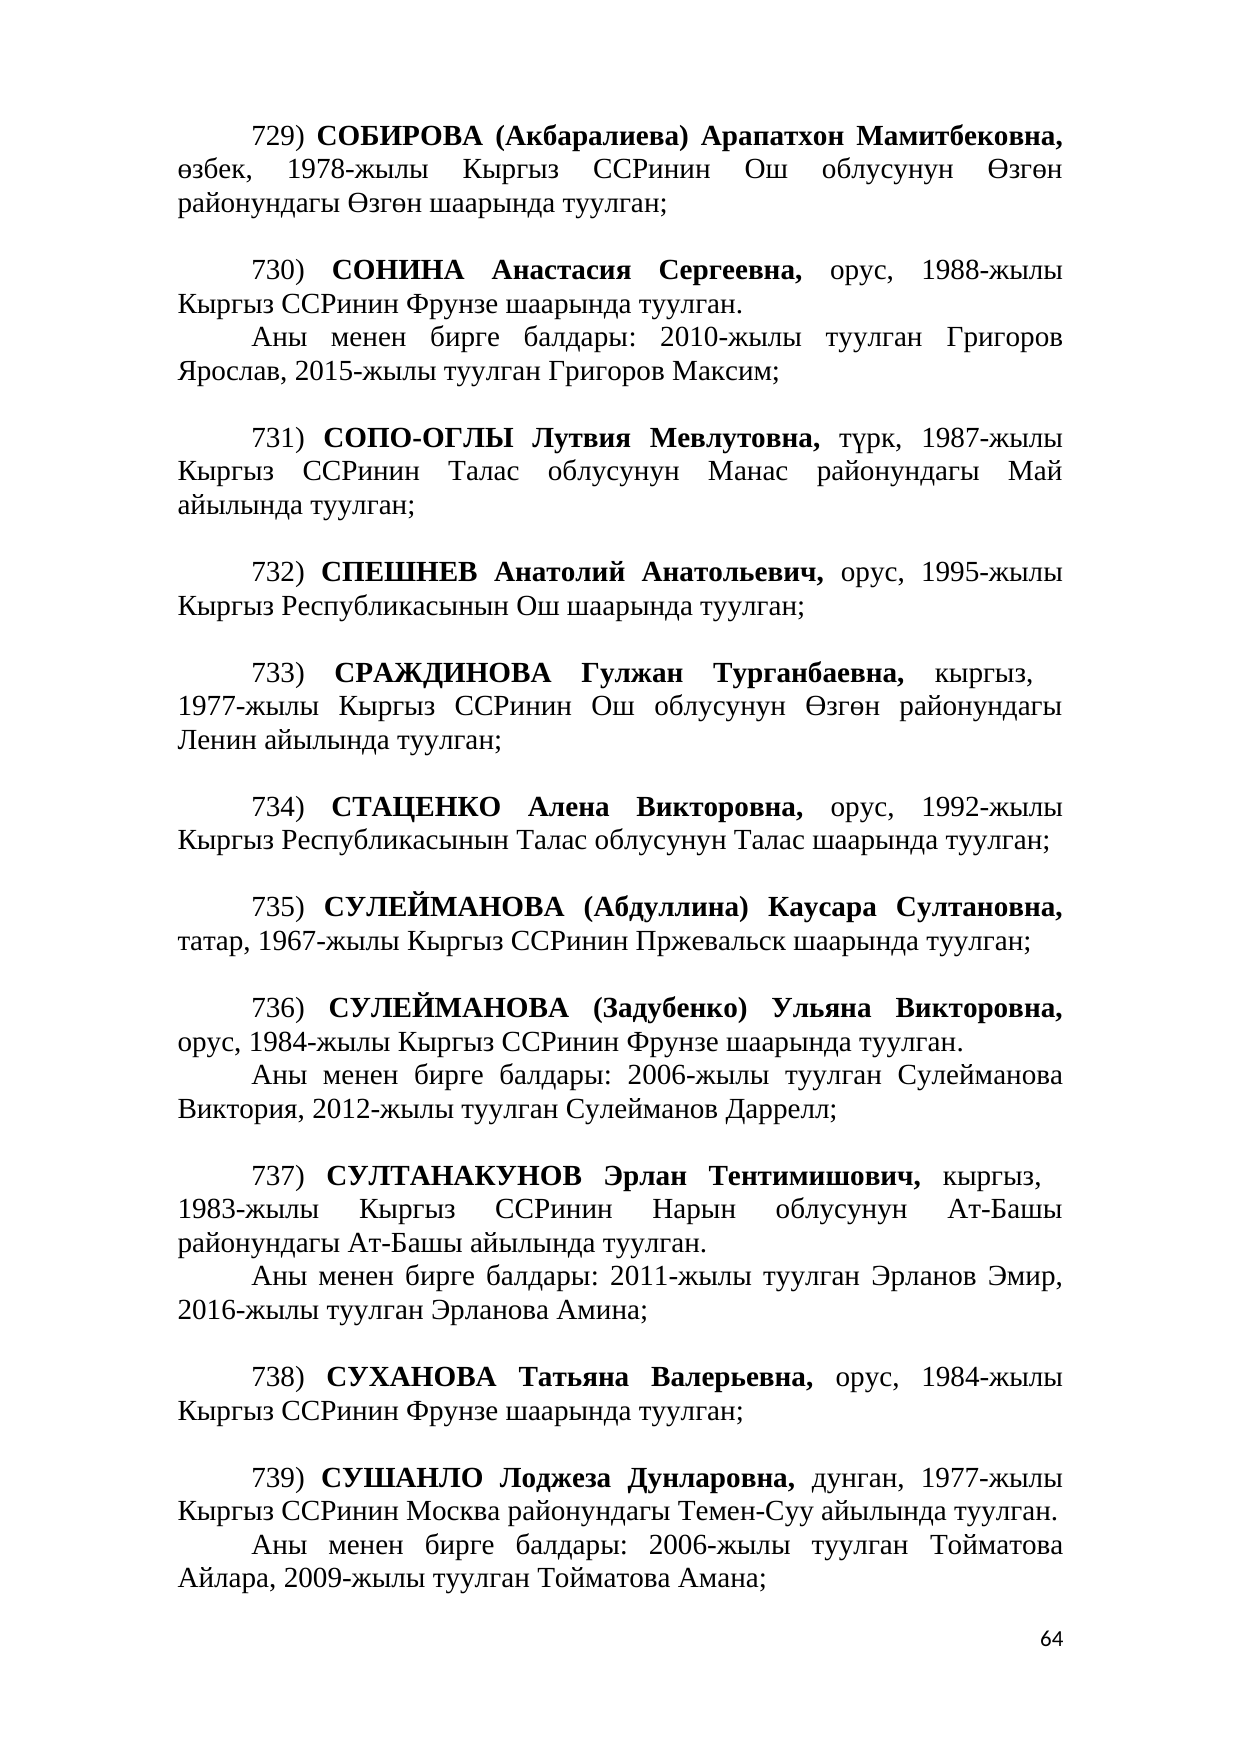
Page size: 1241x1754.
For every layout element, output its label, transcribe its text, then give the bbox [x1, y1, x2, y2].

text 737) СУЛТАНАКУНОВ Эрлан Тентимишович, кыргыз, 1983-жылы Кыргыз ССРинин Нарын облусунун Ат-Башы районундагы Ат-Башы айылында туулган. [177, 1158, 1063, 1258]
text 731) СОПО-ОГЛЫ Лутвия Мевлутовна, түрк, 1987-жылы Кыргыз ССРинин Талас облусунун Манас районундагы Май айылында туулган; [177, 420, 1063, 521]
text 733) СРАЖДИНОВА Гулжан Турганбаевна, кыргыз, 1977-жылы Кыргыз ССРинин Ош облусунун Өзгөн районундагы Ленин айылында туулган; [177, 655, 1063, 755]
text 736) СУЛЕЙМАНОВА (Задубенко) Ульяна Викторовна, орус, 1984-жылы Кыргыз ССРинин Фрунзе шаарында туулган. [177, 990, 1063, 1057]
text 735) СУЛЕЙМАНОВА (Абдуллина) Каусара Султановна, татар, 1967-жылы Кыргыз ССРинин Пржевальск шаарында туулган; [177, 889, 1063, 957]
text 734) СТАЦЕНКО Алена Викторовна, орус, 1992-жылы Кыргыз Республикасынын Талас облусунун Талас шаарында туулган; [177, 789, 1063, 856]
text Аны менен бирге балдары: 2006-жылы туулган Тойматова Айлара, 2009-жылы туулган Тойматова Амана; [177, 1527, 1063, 1594]
text 730) СОНИНА Анастасия Сергеевна, орус, 1988-жылы Кыргыз ССРинин Фрунзе шаарында туулган. [177, 252, 1063, 319]
text 732) СПЕШНЕВ Анатолий Анатольевич, орус, 1995-жылы Кыргыз Республикасынын Ош шаарында туулган; [177, 554, 1063, 621]
text Аны менен бирге балдары: 2011-жылы туулган Эрланов Эмир, 2016-жылы туулган Эрланова Амина; [177, 1258, 1063, 1326]
text 729) СОБИРОВА (Акбаралиева) Арапатхон Мамитбековна, өзбек, 1978-жылы Кыргыз ССРинин Ош облусунун Өзгөн районундагы Өзгөн шаарында туулган; [177, 118, 1063, 219]
text 738) СУХАНОВА Татьяна Валерьевна, орус, 1984-жылы Кыргыз ССРинин Фрунзе шаарында туулган; [177, 1359, 1063, 1426]
text 739) СУШАНЛО Лоджеза Дунларовна, дунган, 1977-жылы Кыргыз ССРинин Москва районундагы Темен-Суу айылында туулган. [177, 1460, 1063, 1527]
text Аны менен бирге балдары: 2006-жылы туулган Сулейманова Виктория, 2012-жылы туулган Сулейманов Даррелл; [177, 1057, 1063, 1124]
text Аны менен бирге балдары: 2010-жылы туулган Григоров Ярослав, 2015-жылы туулган Григоров Максим; [177, 319, 1063, 386]
